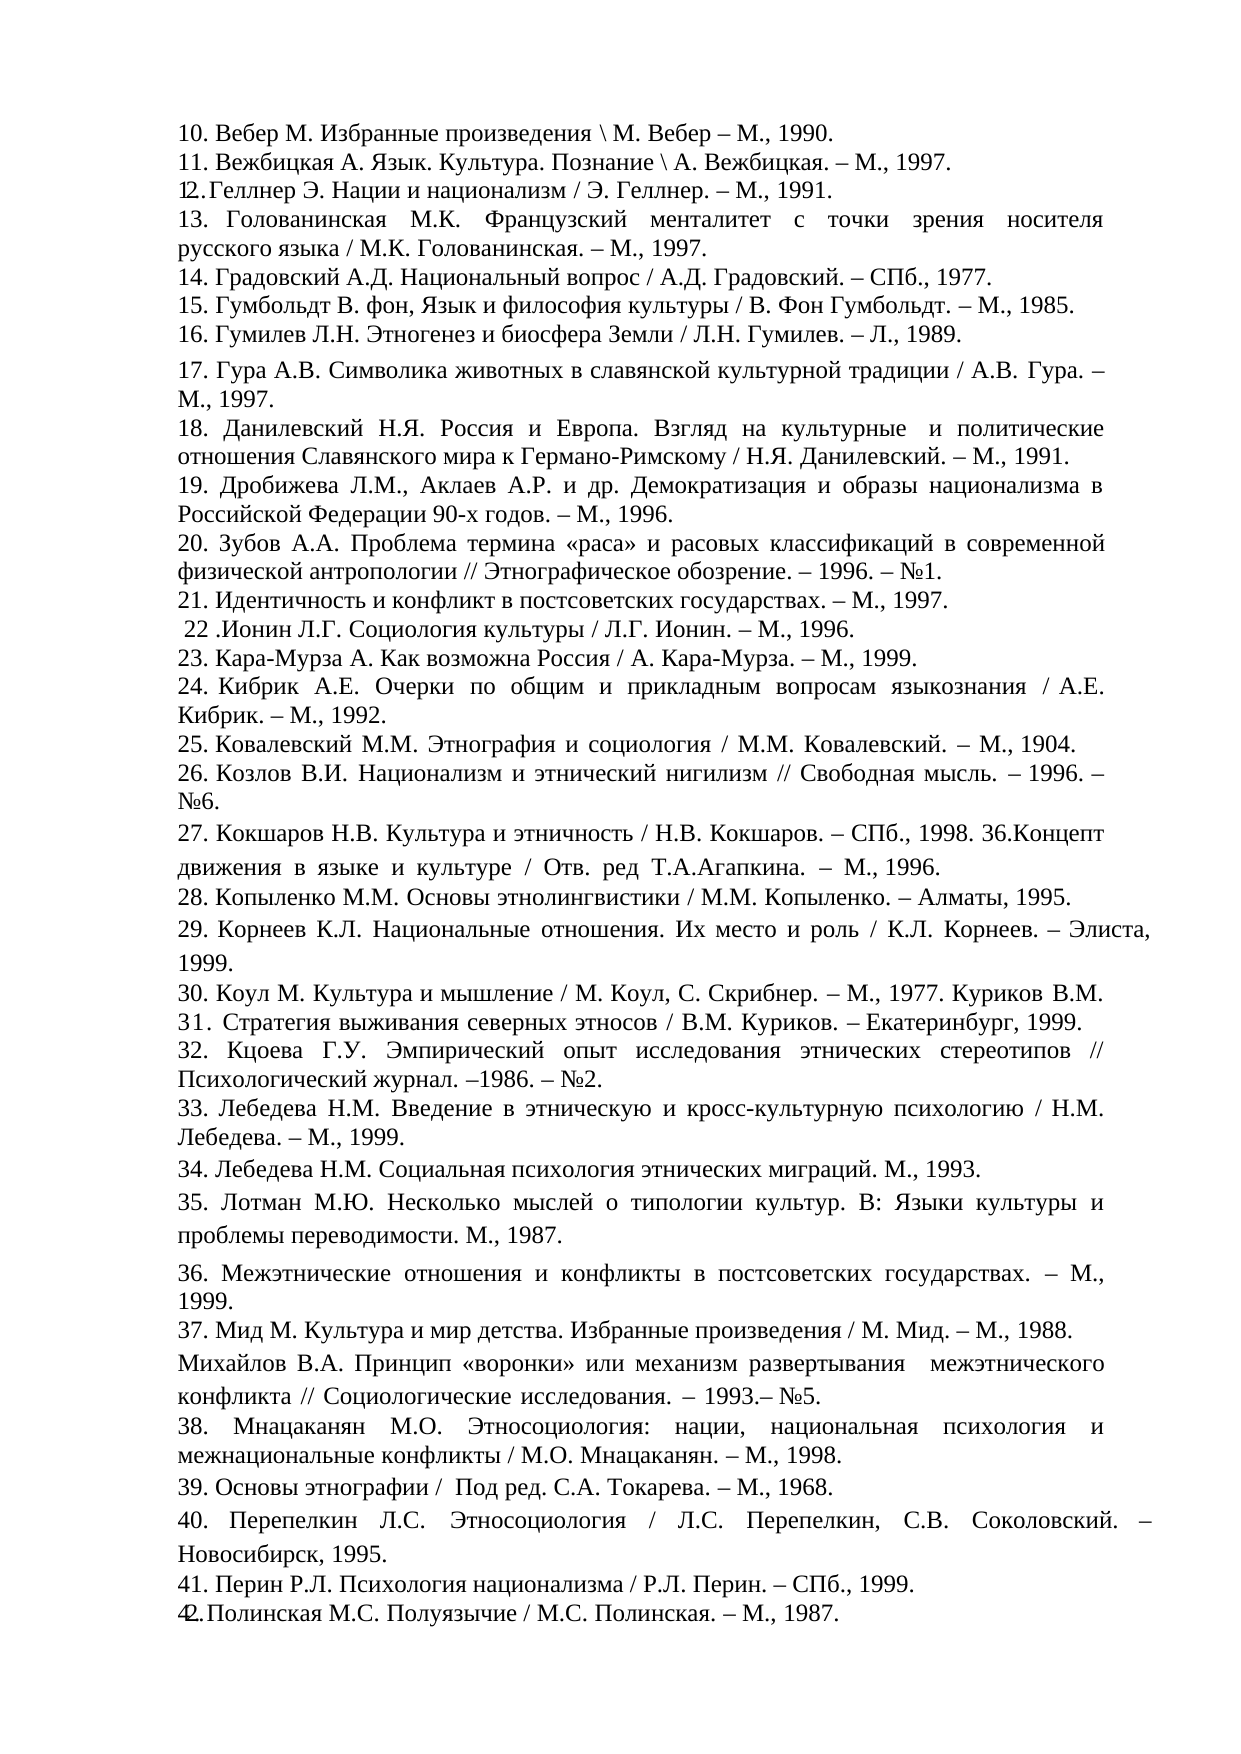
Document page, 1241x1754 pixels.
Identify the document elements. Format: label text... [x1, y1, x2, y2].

text 35. Лотман М.Ю. Несколько мыслей о типологии культур. В: Языки культуры и проблемы переводимости. М., 1987. [177, 1184, 1104, 1251]
text 37. Мид М. Культура и мир детства. Избранные произведения / М. Мид. – М., 1988. [177, 1316, 1105, 1344]
text 26. Козлов В.И. Национализм и этнический нигилизм // Свободная мысль. – 1996. – №6. [177, 758, 1105, 815]
text 15. Гумбольдт В. фон, Язык и философия культуры / В. Фон Гумбольдт. – М., 1985. [177, 291, 1105, 319]
text 23. Кара-Мурза А. Как возможна Россия / А. Кара-Мурза. – М., 1999. [177, 643, 1105, 671]
text 32. Кцоева Г.У. Эмпирический опыт исследования этнических стереотипов // Психологический журнал. –1986. – №2. [177, 1035, 1103, 1093]
text 36. Межэтнические отношения и конфликты в постсоветских государствах. – М., 1999. [177, 1258, 1105, 1315]
text 21. Идентичность и конфликт в постсоветских государствах. – М., 1997. [177, 585, 1032, 614]
text 34. Лебедева Н.М. Социальная психология этнических миграций. М., 1993. [177, 1150, 1104, 1184]
text 29. Корнеев К.Л. Национальные отношения. Их место и роль / К.Л. Корнеев. – Элиста, 1999. [177, 911, 1152, 978]
text 30. Коул М. Культура и мышление / М. Коул, С. Скрибнер. – М., 1977. Куриков В.М. 31. Стратегия выживания северных этносов / В.М. Куриков. – Екатеринбург, 1999. [177, 978, 1103, 1035]
text 16. Гумилев Л.Н. Этногенез и биосфера Земли / Л.Н. Гумилев. – Л., 1989. [177, 319, 1152, 348]
text 10. Вебер М. Избранные произведения \ М. Вебер – М., 1990. [177, 118, 1024, 147]
text 41. Перин Р.Л. Психология национализма / Р.Л. Перин. – СПб., 1999. [177, 1569, 993, 1598]
text 20. Зубов А.А. Проблема термина «раса» и расовых классификаций в современной физической антропологии // Этнографическое обозрение. – 1996. – №1. [177, 528, 1105, 585]
text 27. Кокшаров Н.В. Культура и этничность / Н.В. Кокшаров. – СПб., 1998. 36.Концепт движения в языке и культуре / Отв. ред Т.А.Агапкина. – М., 1996. [177, 815, 1105, 882]
text 19. Дробижева Л.М., Аклаев А.Р. и др. Демократизация и образы национализма в Российской Федерации 90-х годов. – М., 1996. [177, 470, 1103, 528]
text 22 .Ионин Л.Г. Социология культуры / Л.Г. Ионин. – М., 1996. [177, 614, 1032, 643]
text Михайлов В.А. Принцип «воронки» или механизм развертывания межэтнического конфликта // Социологические исследования. – 1993.– №5. [177, 1344, 1105, 1411]
text 39. Основы этнографии / Под ред. С.А. Токарева. – М., 1968. [177, 1469, 1152, 1502]
text 33. Лебедева Н.М. Введение в этническую и кросс-культурную психологию / Н.М. Лебедева. – М., 1999. [177, 1093, 1105, 1150]
text 28. Копыленко М.М. Основы этнолингвистики / М.М. Копыленко. – Алматы, 1995. [177, 882, 1104, 911]
text 12. . Геллнер Э. Нации и национализм / Э. Геллнер. – М., 1991. [177, 176, 1036, 204]
text 38. Мнацаканян М.О. Этносоциология: нации, национальная психология и межнациональные конфликты / М.О. Мнацаканян. – М., 1998. [177, 1411, 1104, 1469]
text 17. Гура А.В. Символика животных в славянской культурной традиции / А.В. Гура. – М., 1997. [177, 355, 1104, 413]
text 13. Голованинская М.К. Французский менталитет с точки зрения носителя русского языка / М.К. Голованинская. – М., 1997. [177, 204, 1104, 262]
text 14. Градовский А.Д. Национальный вопрос / А.Д. Градовский. – СПб., 1977. [177, 262, 1105, 291]
text 18. Данилевский Н.Я. Россия и Европа. Взгляд на культурные и политические отношения Славянского мира к Германо-Римскому / Н.Я. Данилевский. – М., 1991. [177, 413, 1105, 470]
text 40. Перепелкин Л.С. Этносоциология / Л.С. Перепелкин, С.В. Соколовский. – Новосибирск, 1995. [177, 1502, 1152, 1569]
text 42. . Полинская М.С. Полуязычие / М.С. Полинская. – М., 1987. [177, 1598, 993, 1627]
text 25. Ковалевский М.М. Этнография и социология / М.М. Ковалевский. – М., 1904. [177, 729, 1105, 758]
text 11. Вежбицкая А. Язык. Культура. Познание \ А. Вежбицкая. – М., 1997. [177, 147, 1036, 176]
text 24. Кибрик А.Е. Очерки по общим и прикладным вопросам языкознания / А.Е. Кибрик. – М., 1992. [177, 671, 1105, 729]
